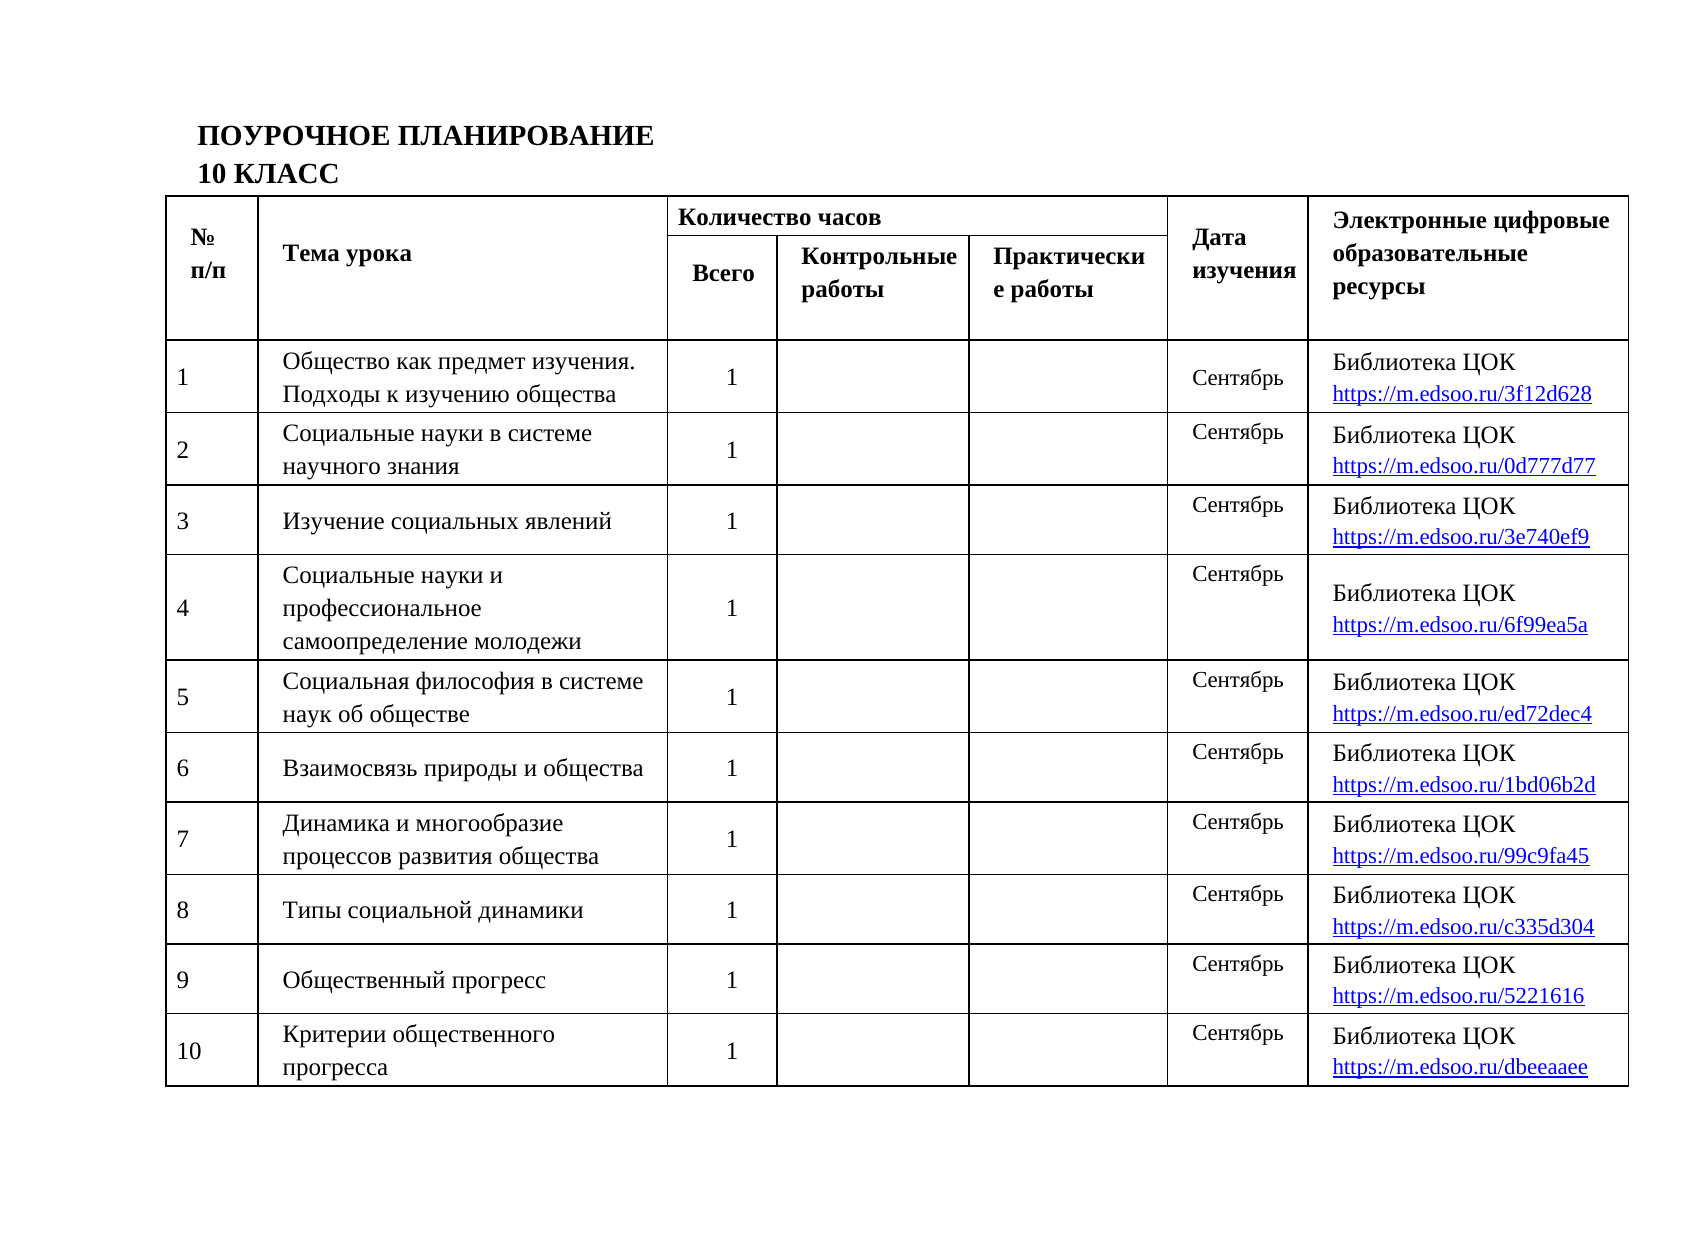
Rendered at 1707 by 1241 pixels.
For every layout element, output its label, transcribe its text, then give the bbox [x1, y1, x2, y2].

table_cell [778, 875, 968, 943]
table_cell [970, 733, 1167, 801]
table_cell Сентябрь [1168, 945, 1307, 1013]
table_cell Сентябрь [1168, 555, 1307, 659]
table_cell Библиотека ЦОК https://m.edsoo.ru/3f12d628 [1309, 341, 1628, 412]
table_header Тема урока [259, 197, 667, 339]
table_cell 6 [167, 733, 257, 801]
table_cell [778, 341, 968, 412]
table_cell [778, 733, 968, 801]
text 10 КЛАСС [190, 157, 1618, 190]
table_cell Библиотека ЦОК https://m.edsoo.ru/6f99ea5a [1309, 555, 1628, 659]
table_cell 1 [668, 945, 776, 1013]
table_cell 1 [668, 413, 776, 484]
table_cell Библиотека ЦОК https://m.edsoo.ru/5221616 [1309, 945, 1628, 1013]
table_cell [778, 661, 968, 731]
table_header Дата изучения [1168, 197, 1307, 339]
table_cell Сентябрь [1168, 803, 1307, 873]
table_cell Сентябрь [1168, 341, 1307, 412]
table_cell [970, 945, 1167, 1013]
table_header Количество часов [668, 197, 1167, 234]
table_cell Сентябрь [1168, 486, 1307, 554]
table_cell [778, 555, 968, 659]
table_header № п/п [167, 197, 257, 339]
table_cell Взаимосвязь природы и общества [259, 733, 667, 801]
table_cell Всего [668, 236, 776, 339]
table_cell 3 [167, 486, 257, 554]
table_cell Типы социальной динамики [259, 875, 667, 943]
table_cell 2 [167, 413, 257, 484]
table_cell Сентябрь [1168, 661, 1307, 731]
table_cell Библиотека ЦОК https://m.edsoo.ru/1bd06b2d [1309, 733, 1628, 801]
table_cell [970, 555, 1167, 659]
table_cell Библиотека ЦОК https://m.edsoo.ru/c335d304 [1309, 875, 1628, 943]
table_cell [970, 486, 1167, 554]
table_cell [970, 803, 1167, 873]
table_cell Общественный прогресс [259, 945, 667, 1013]
table_cell 1 [668, 486, 776, 554]
table_cell Социальная философия в системе наук об обществе [259, 661, 667, 731]
table_cell Динамика и многообразие процессов развития общества [259, 803, 667, 873]
table_cell Социальные науки и профессиональное самоопределение молодежи [259, 555, 667, 659]
table_cell Социальные науки в системе научного знания [259, 413, 667, 484]
table_header Электронные цифровые образовательные ресурсы [1309, 197, 1628, 339]
table_cell Сентябрь [1168, 733, 1307, 801]
table_cell Контрольные работы [778, 236, 968, 339]
table_cell 1 [668, 1014, 776, 1085]
table_cell 1 [668, 661, 776, 731]
table_cell [778, 1014, 968, 1085]
table_cell 1 [167, 341, 257, 412]
table_cell [778, 486, 968, 554]
table_cell [778, 945, 968, 1013]
table_cell 8 [167, 875, 257, 943]
table_cell Практические работы [970, 236, 1167, 339]
table_cell Сентябрь [1168, 1014, 1307, 1085]
table_cell 1 [668, 733, 776, 801]
table_cell Общество как предмет изучения. Подходы к изучению общества [259, 341, 667, 412]
table_cell 1 [668, 803, 776, 873]
table_cell [970, 341, 1167, 412]
table_cell 1 [668, 341, 776, 412]
table_cell Сентябрь [1168, 413, 1307, 484]
table_cell [778, 413, 968, 484]
text ПОУРОЧНОЕ ПЛАНИРОВАНИЕ [190, 118, 1618, 152]
table_cell [970, 875, 1167, 943]
table_cell Библиотека ЦОК https://m.edsoo.ru/dbeeaaee [1309, 1014, 1628, 1085]
table_cell 10 [167, 1014, 257, 1085]
table_cell [778, 803, 968, 873]
table_cell Библиотека ЦОК https://m.edsoo.ru/ed72dec4 [1309, 661, 1628, 731]
table_cell Библиотека ЦОК https://m.edsoo.ru/99c9fa45 [1309, 803, 1628, 873]
table_cell 5 [167, 661, 257, 731]
table_cell 9 [167, 945, 257, 1013]
table_cell Критерии общественного прогресса [259, 1014, 667, 1085]
table_cell Библиотека ЦОК https://m.edsoo.ru/3e740ef9 [1309, 486, 1628, 554]
table_cell [970, 413, 1167, 484]
table_cell 4 [167, 555, 257, 659]
table_cell 7 [167, 803, 257, 873]
table_cell 1 [668, 875, 776, 943]
table_cell Сентябрь [1168, 875, 1307, 943]
table_cell [970, 1014, 1167, 1085]
table_cell [970, 661, 1167, 731]
table_cell 1 [668, 555, 776, 659]
table_cell Изучение социальных явлений [259, 486, 667, 554]
table_cell Библиотека ЦОК https://m.edsoo.ru/0d777d77 [1309, 413, 1628, 484]
